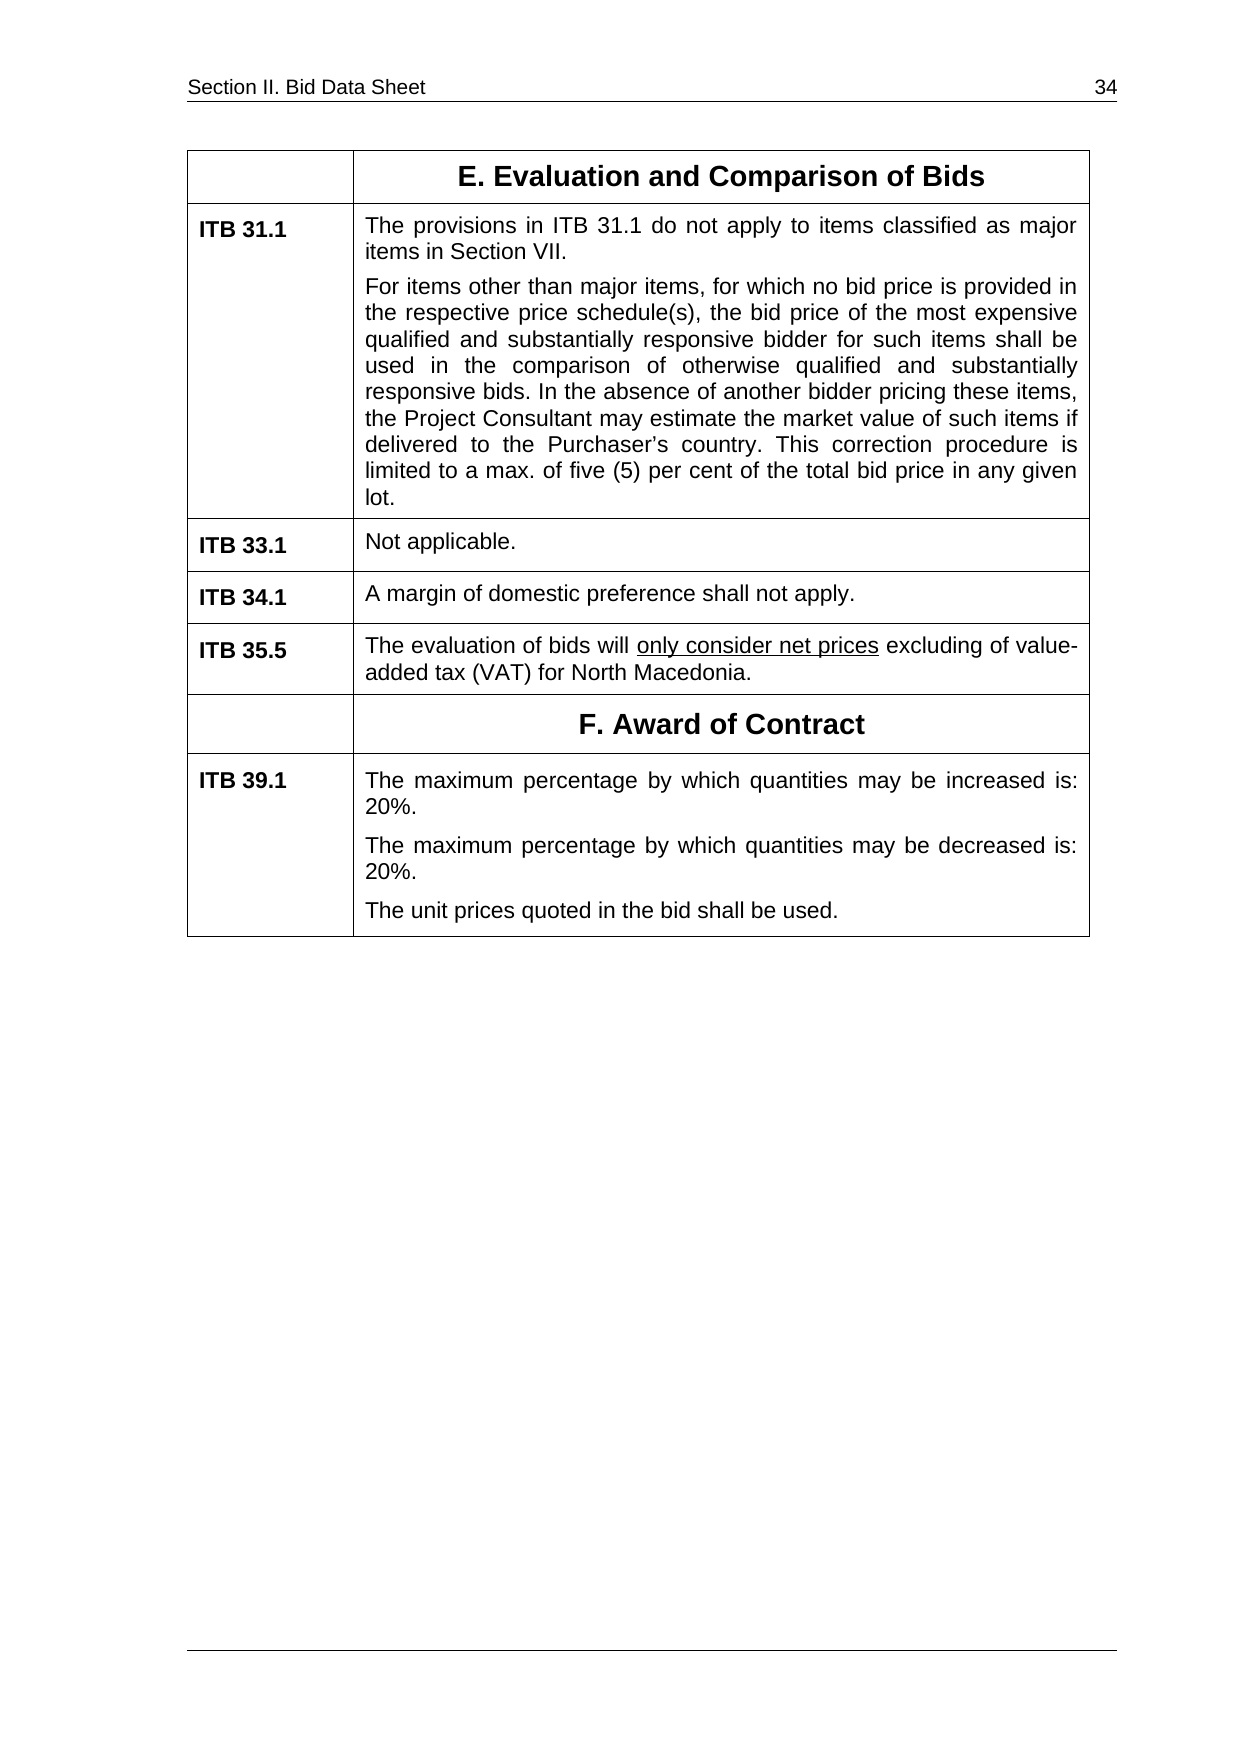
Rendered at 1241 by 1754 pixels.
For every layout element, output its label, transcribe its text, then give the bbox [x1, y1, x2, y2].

table_cell ITB 39.1 [188, 754, 353, 936]
table_cell ITB 34.1 [188, 572, 353, 623]
table_cell [188, 151, 353, 202]
table_cell [188, 695, 353, 753]
table_cell ITB 35.5 [188, 624, 353, 693]
table_cell Not applicable. [354, 519, 1089, 571]
table_cell ITB 31.1 [188, 204, 353, 518]
table_cell A margin of domestic preference shall not apply. [354, 572, 1089, 623]
table_cell The evaluation of bids will only consider net prices excluding of value-added tax (VAT) for North Macedonia. [354, 624, 1089, 693]
table_cell The provisions in ITB 31.1 do not apply to items classified as major items in Section VII. For items other than major items, for which no bid price is provided in the respective price schedule(s), the bid price of the most expensive qualified and substantially responsive bidder for such items shall be used in the comparison of otherwise qualified and substantially responsive bids. In the absence of another bidder pricing these items, the Project Consultant may estimate the market value of such items if delivered to the Purchaser’s country. This correction procedure is limited to a max. of five (5) per cent of the total bid price in any given lot. [354, 204, 1089, 518]
table_cell E. Evaluation and Comparison of Bids [354, 151, 1089, 202]
table_cell F. Award of Contract [354, 695, 1089, 753]
table_cell ITB 33.1 [188, 519, 353, 571]
table_cell The maximum percentage by which quantities may be increased is: 20%. The maximum percentage by which quantities may be decreased is: 20%. The unit prices quoted in the bid shall be used. [354, 754, 1089, 936]
